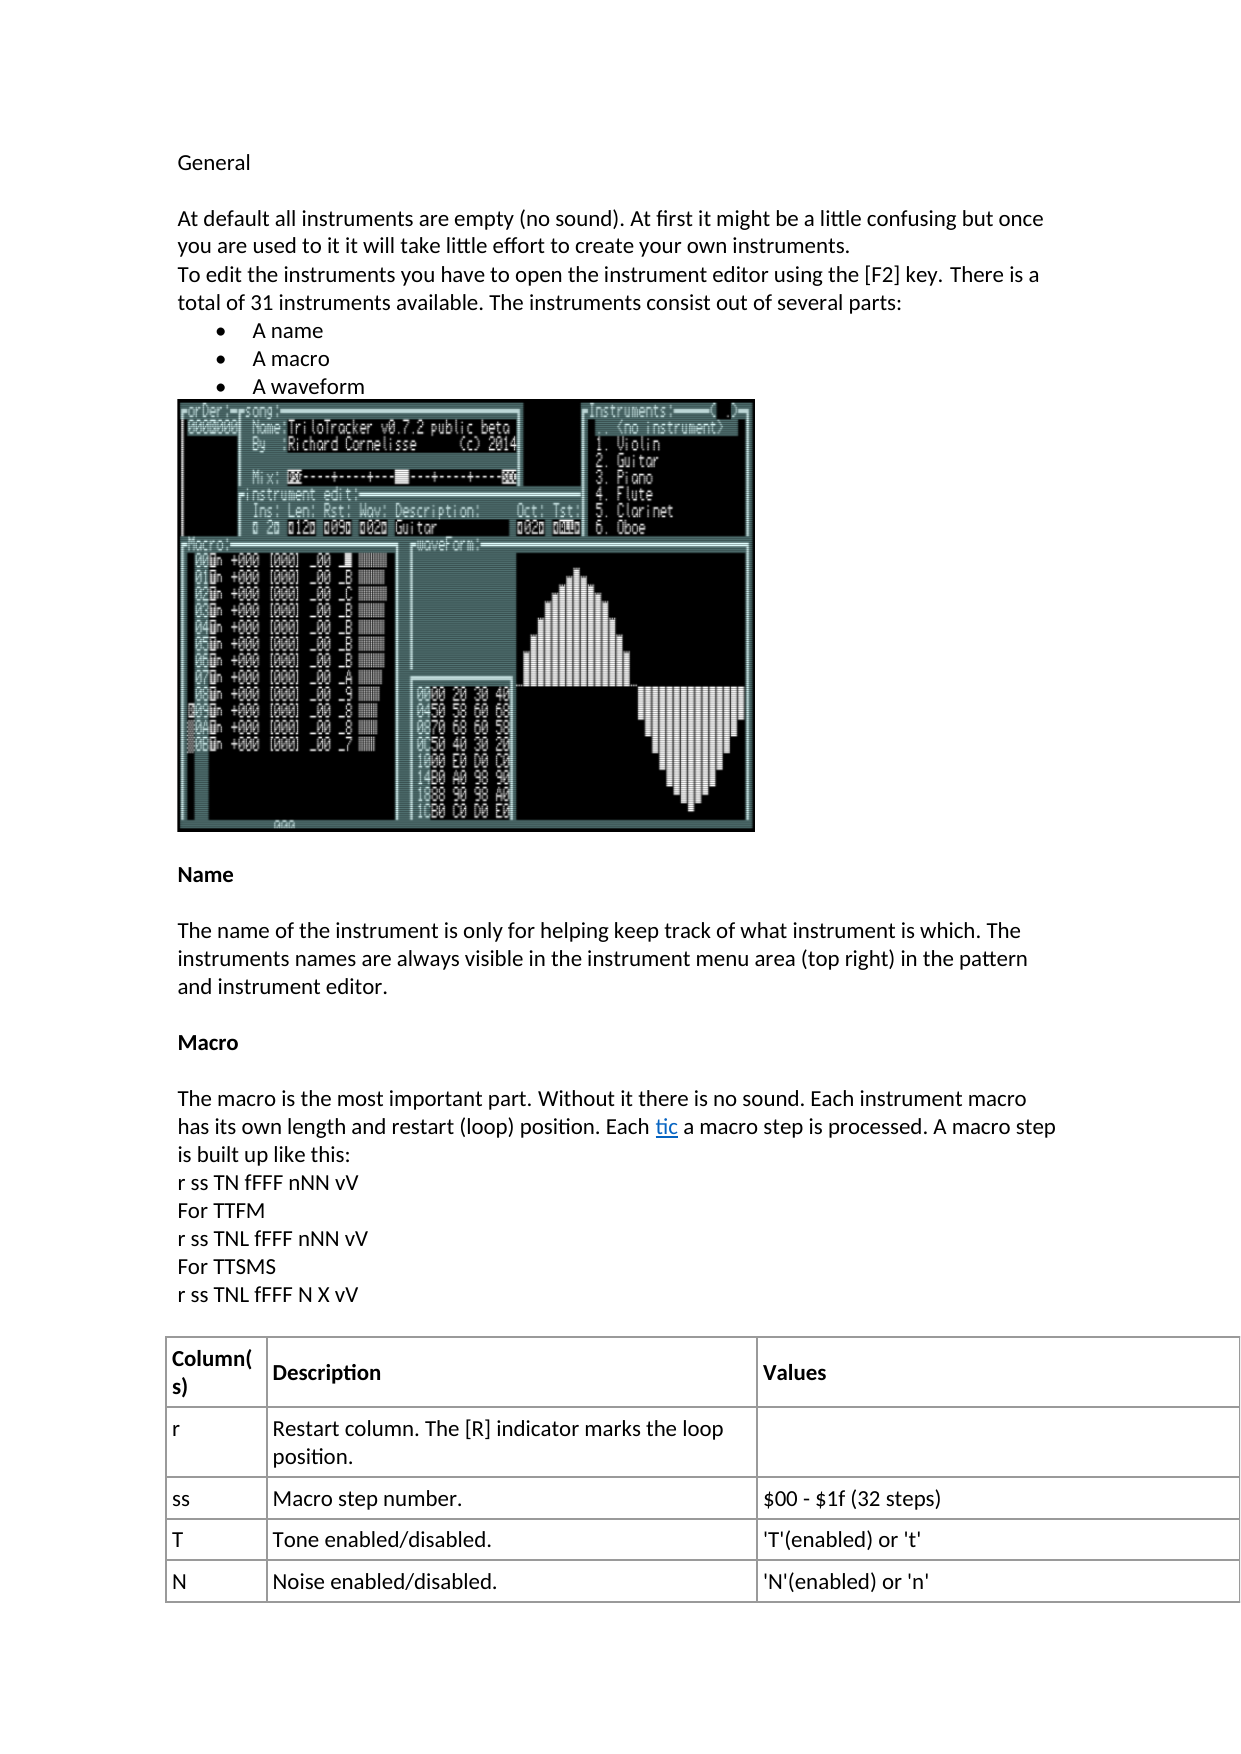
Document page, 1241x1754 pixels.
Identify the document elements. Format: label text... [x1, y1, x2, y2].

table_header Values [758, 1338, 1239, 1406]
picture [177, 399, 755, 832]
text Name [177, 860, 1063, 888]
table_cell Macro step number. [268, 1478, 756, 1517]
table_cell ss [167, 1478, 266, 1517]
table_cell $00 - $1f (32 steps) [758, 1478, 1239, 1517]
list A macro [215, 344, 1063, 372]
text r ss TNL fFFF N X vV [177, 1280, 1063, 1308]
text At default all instruments are empty (no sound). At first it might be a little confusing but once you are used to it it will take little effort to create your own instruments. [177, 204, 1063, 260]
table_cell N [167, 1561, 266, 1601]
table_cell r [167, 1408, 266, 1476]
text General [177, 148, 1063, 176]
table_cell 'N'(enabled) or 'n' [758, 1561, 1239, 1601]
table_cell Noise enabled/disabled. [268, 1561, 756, 1601]
text r ss TN fFFF nNN vV [177, 1168, 1063, 1196]
list A name [215, 316, 1063, 344]
list A waveform [215, 372, 1063, 400]
text The name of the instrument is only for helping keep track of what instrument is which. The instruments names are always visible in the instrument menu area (top right) in the pattern and instrument editor. [177, 916, 1063, 1000]
table_header Description [268, 1338, 756, 1406]
text The macro is the most important part. Without it there is no sound. Each instrument macro has its own length and restart (loop) position. Each tic a macro step is processed. A macro step is built up like this: [177, 1084, 1063, 1168]
table_header Column(s) [167, 1338, 266, 1406]
text Macro [177, 1028, 1063, 1056]
table_cell [758, 1408, 1239, 1476]
text For TTSMS [177, 1252, 1063, 1280]
table_cell 'T'(enabled) or 't' [758, 1520, 1239, 1559]
text To edit the instruments you have to open the instrument editor using the [F2] key. There is a total of 31 instruments available. The instruments consist out of several parts: [177, 260, 1063, 316]
table_cell Restart column. The [R] indicator marks the loop position. [268, 1408, 756, 1476]
table_cell T [167, 1520, 266, 1559]
text r ss TNL fFFF nNN vV [177, 1224, 1063, 1252]
text For TTFM [177, 1196, 1063, 1224]
table_cell Tone enabled/disabled. [268, 1520, 756, 1559]
